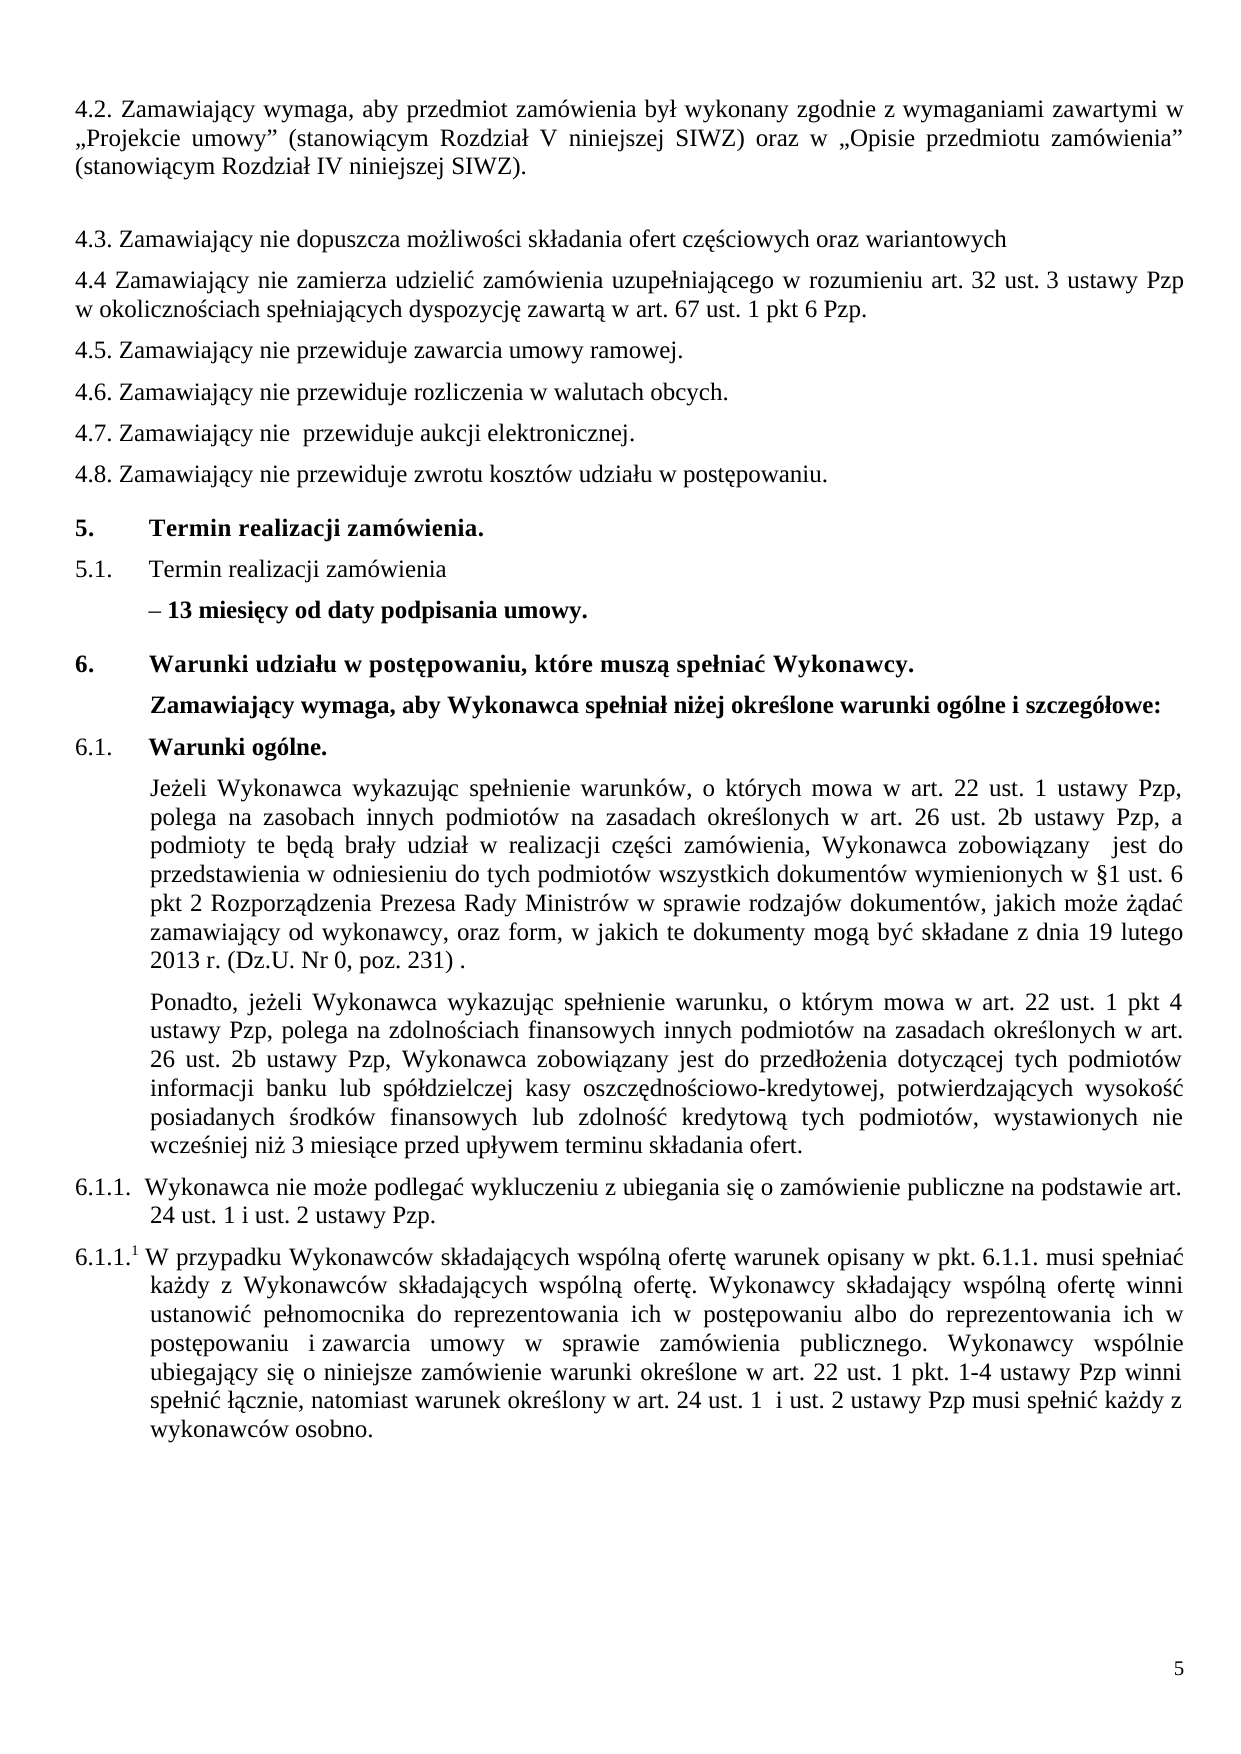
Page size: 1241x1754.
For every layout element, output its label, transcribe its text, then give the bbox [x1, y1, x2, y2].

text – 13 miesięcy od daty podpisania umowy. [148, 596, 1184, 624]
text 4.5. Zamawiający nie przewiduje zawarcia umowy ramowej. [75, 336, 1184, 364]
text Jeżeli Wykonawca wykazując spełnienie warunków, o których mowa w art. 22 ust. 1 ustawy Pzp, polega na zasobach innych podmiotów na zasadach określonych w art. 26 ust. 2b ustawy Pzp, a podmioty te będą brały udział w realizacji części zamówienia, Wykonawca zobowiązany jest do przedstawienia w odniesieniu do tych podmiotów wszystkich dokumentów wymienionych w §1 ust. 6 pkt 2 Rozporządzenia Prezesa Rady Ministrów w sprawie rodzajów dokumentów, jakich może żądać zamawiający od wykonawcy, oraz form, w jakich te dokumenty mogą być składane z dnia 19 lutego 2013 r. (Dz.U. Nr 0, poz. 231) . [75, 773, 1184, 974]
text 5. Termin realizacji zamówienia. [75, 513, 1184, 542]
text 6. Warunki udziału w postępowaniu, które muszą spełniać Wykonawcy. [75, 649, 1184, 678]
text 6.1.1. Wykonawca nie może podlegać wykluczeniu z ubiegania się o zamówienie publiczne na podstawie art. 24 ust. 1 i ust. 2 ustawy Pzp. [75, 1172, 1184, 1229]
text 4.8. Zamawiający nie przewiduje zwrotu kosztów udziału w postępowaniu. [75, 459, 1184, 488]
text 4.2. Zamawiający wymaga, aby przedmiot zamówienia był wykonany zgodnie z wymaganiami zawartymi w „Projekcie umowy” (stanowiącym Rozdział V niniejszej SIWZ) oraz w „Opisie przedmiotu zamówienia” (stanowiącym Rozdział IV niniejszej SIWZ). [75, 94, 1184, 180]
text 6.1.1.1 W przypadku Wykonawców składających wspólną ofertę warunek opisany w pkt. 6.1.1. musi spełniać każdy z Wykonawców składających wspólną ofertę. Wykonawcy składający wspólną ofertę winni ustanowić pełnomocnika do reprezentowania ich w postępowaniu albo do reprezentowania ich w postępowaniu i zawarcia umowy w sprawie zamówienia publicznego. Wykonawcy wspólnie ubiegający się o niniejsze zamówienie warunki określone w art. 22 ust. 1 pkt. 1-4 ustawy Pzp winni spełnić łącznie, natomiast warunek określony w art. 24 ust. 1 i ust. 2 ustawy Pzp musi spełnić każdy z wykonawców osobno. [75, 1242, 1184, 1443]
list Termin realizacji zamówienia [75, 554, 1184, 583]
text 4.7. Zamawiający nie przewiduje aukcji elektronicznej. [75, 418, 1184, 447]
text 4.3. Zamawiający nie dopuszcza możliwości składania ofert częściowych oraz wariantowych [75, 224, 1184, 253]
list Warunki ogólne. [75, 732, 1184, 761]
text Zamawiający wymaga, aby Wykonawca spełniał niżej określone warunki ogólne i szczegółowe: [150, 691, 1184, 719]
text Ponadto, jeżeli Wykonawca wykazując spełnienie warunku, o którym mowa w art. 22 ust. 1 pkt 4 ustawy Pzp, polega na zdolnościach finansowych innych podmiotów na zasadach określonych w art. 26 ust. 2b ustawy Pzp, Wykonawca zobowiązany jest do przedłożenia dotyczącej tych podmiotów informacji banku lub spółdzielczej kasy oszczędnościowo-kredytowej, potwierdzających wysokość posiadanych środków finansowych lub zdolność kredytową tych podmiotów, wystawionych nie wcześniej niż 3 miesiące przed upływem terminu składania ofert. [75, 987, 1184, 1159]
text 4.4 Zamawiający nie zamierza udzielić zamówienia uzupełniającego w rozumieniu art. 32 ust. 3 ustawy Pzp w okolicznościach spełniających dyspozycję zawartą w art. 67 ust. 1 pkt 6 Pzp. [75, 266, 1184, 323]
text 4.6. Zamawiający nie przewiduje rozliczenia w walutach obcych. [75, 377, 1184, 406]
